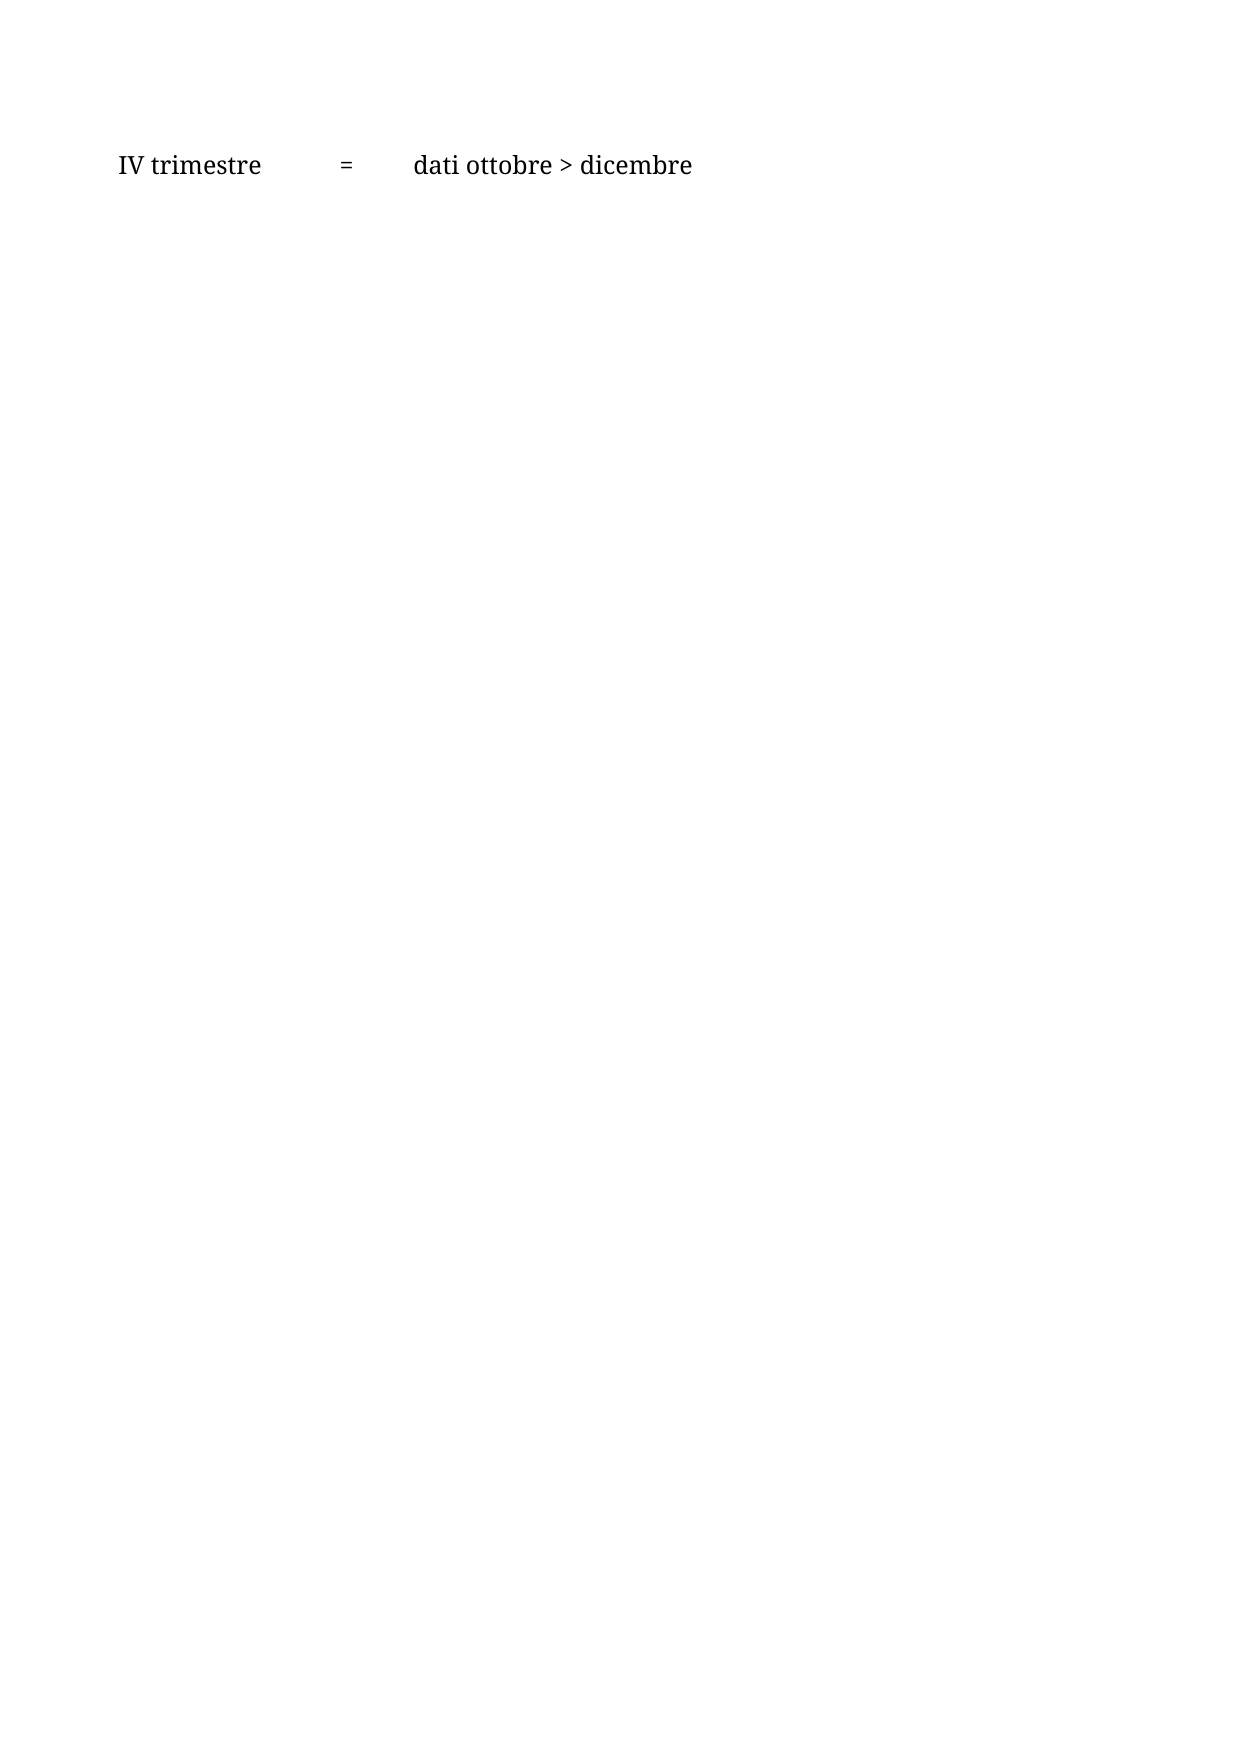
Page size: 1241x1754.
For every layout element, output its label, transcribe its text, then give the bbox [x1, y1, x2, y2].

text IV trimestre = dati ottobre > dicembre [118, 148, 1122, 182]
